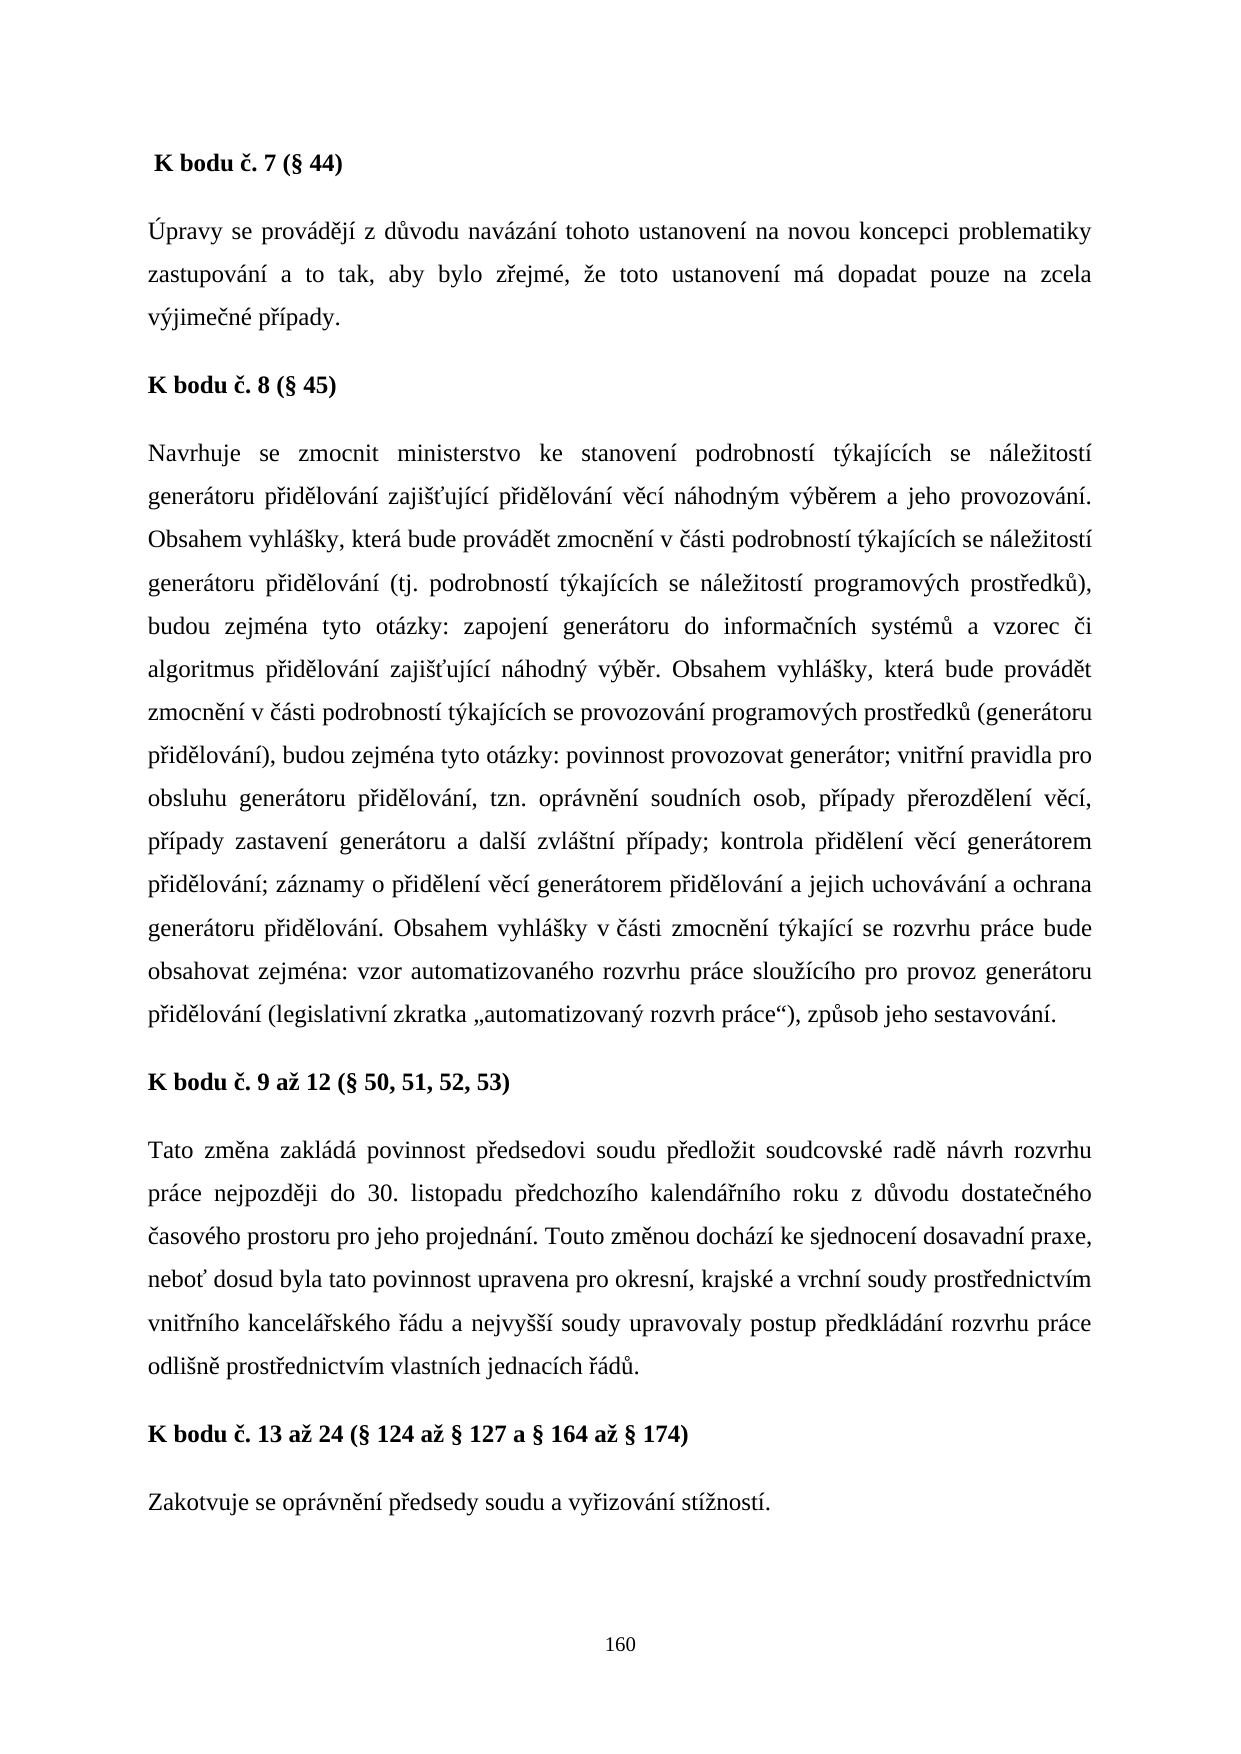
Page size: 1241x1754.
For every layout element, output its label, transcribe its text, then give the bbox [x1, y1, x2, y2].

text Úpravy se provádějí z důvodu navázání tohoto ustanovení na novou koncepci problematiky zastupování a to tak, aby bylo zřejmé, že toto ustanovení má dopadat pouze na zcela výjimečné případy. [148, 216, 1093, 331]
text Navrhuje se zmocnit ministerstvo ke stanovení podrobností týkajících se náležitostí generátoru přidělování zajišťující přidělování věcí náhodným výběrem a jeho provozování. Obsahem vyhlášky, která bude provádět zmocnění v části podrobností týkajících se náležitostí generátoru přidělování (tj. podrobností týkajících se náležitostí programových prostředků), budou zejména tyto otázky: zapojení generátoru do informačních systémů a vzorec či algoritmus přidělování zajišťující náhodný výběr. Obsahem vyhlášky, která bude provádět zmocnění v části podrobností týkajících se provozování programových prostředků (generátoru přidělování), budou zejména tyto otázky: povinnost provozovat generátor; vnitřní pravidla pro obsluhu generátoru přidělování, tzn. oprávnění soudních osob, případy přerozdělení věcí, případy zastavení generátoru a další zvláštní případy; kontrola přidělení věcí generátorem přidělování; záznamy o přidělení věcí generátorem přidělování a jejich uchovávání a ochrana generátoru přidělování. Obsahem vyhlášky v části zmocnění týkající se rozvrhu práce bude obsahovat zejména: vzor automatizovaného rozvrhu práce sloužícího pro provoz generátoru přidělování (legislativní zkratka „automatizovaný rozvrh práce“), způsob jeho sestavování. [148, 438, 1093, 1028]
text Tato změna zakládá povinnost předsedovi soudu předložit soudcovské radě návrh rozvrhu práce nejpozději do 30. listopadu předchozího kalendářního roku z důvodu dostatečného časového prostoru pro jeho projednání. Touto změnou dochází ke sjednocení dosavadní praxe, neboť dosud byla tato povinnost upravena pro okresní, krajské a vrchní soudy prostřednictvím vnitřního kancelářského řádu a nejvyšší soudy upravovaly postup předkládání rozvrhu práce odlišně prostřednictvím vlastních jednacích řádů. [148, 1135, 1093, 1379]
text K bodu č. 7 (§ 44) [148, 148, 1093, 176]
text Zakotvuje se oprávnění předsedy soudu a vyřizování stížností. [148, 1487, 1093, 1516]
text K bodu č. 8 (§ 45) [148, 370, 1093, 399]
text K bodu č. 9 až 12 (§ 50, 51, 52, 53) [148, 1067, 1093, 1096]
text K bodu č. 13 až 24 (§ 124 až § 127 a § 164 až § 174) [148, 1419, 1093, 1448]
